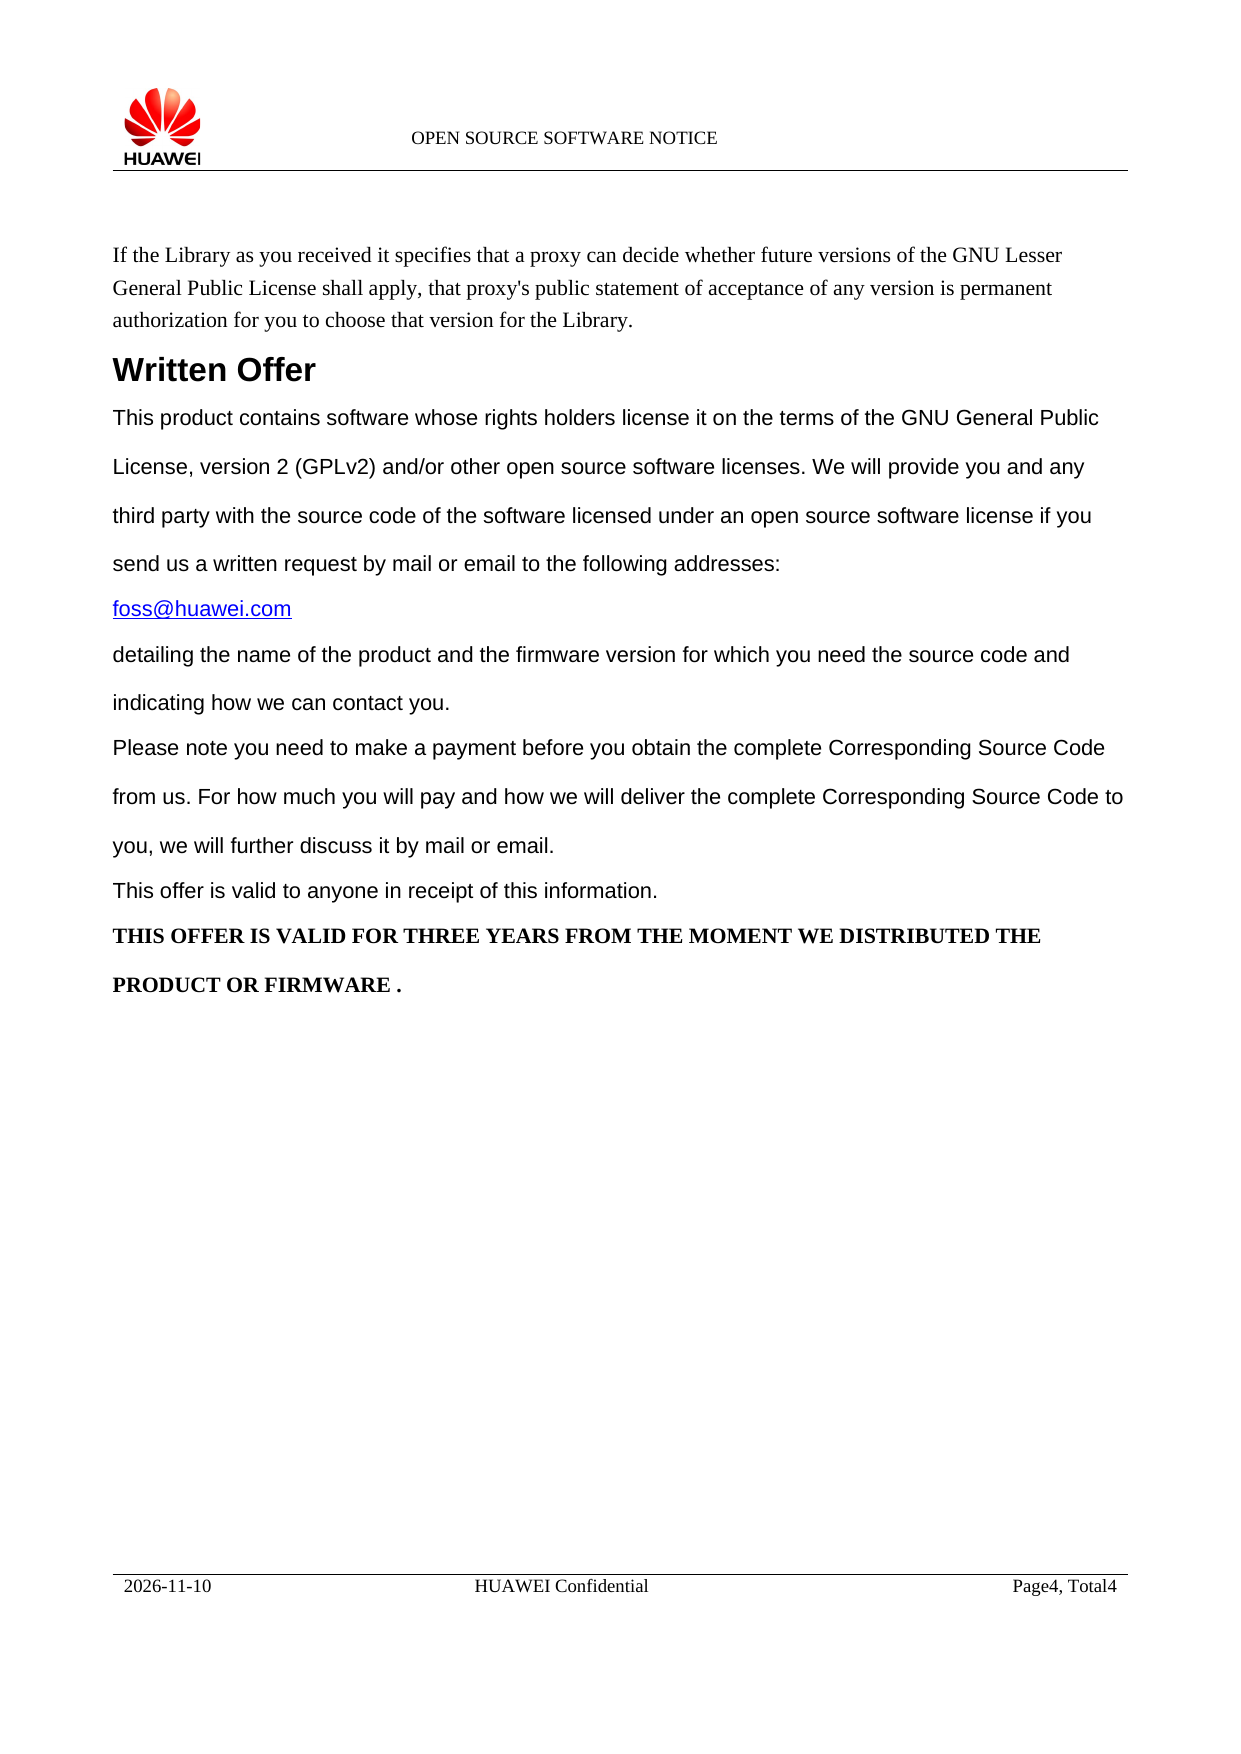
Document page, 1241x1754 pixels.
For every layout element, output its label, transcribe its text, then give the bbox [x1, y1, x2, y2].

picture [124, 88, 201, 165]
text Written Offer [112, 336, 1128, 401]
text foss@huawei.com [112, 593, 1128, 625]
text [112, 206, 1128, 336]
text This offer is valid to anyone in receipt of this information. [112, 874, 1128, 907]
text Please note you need to make a payment before you obtain the complete Corresponding Source Code from us. For how much you will pay and how we will deliver the complete Corresponding Source Code to you, we will further discuss it by mail or email. [112, 732, 1128, 862]
text detailing the name of the product and the firmware version for which you need the source code and indicating how we can contact you. [112, 638, 1128, 719]
text This product contains software whose rights holders license it on the terms of the GNU General Public License, version 2 (GPLv2) and/or other open source software licenses. We will provide you and any third party with the source code of the software licensed under an open source software license if you send us a written request by mail or email to the following addresses: [112, 401, 1128, 580]
text This offer is valid for three years from the moment we distributed the product or firmware . [112, 919, 1128, 1001]
